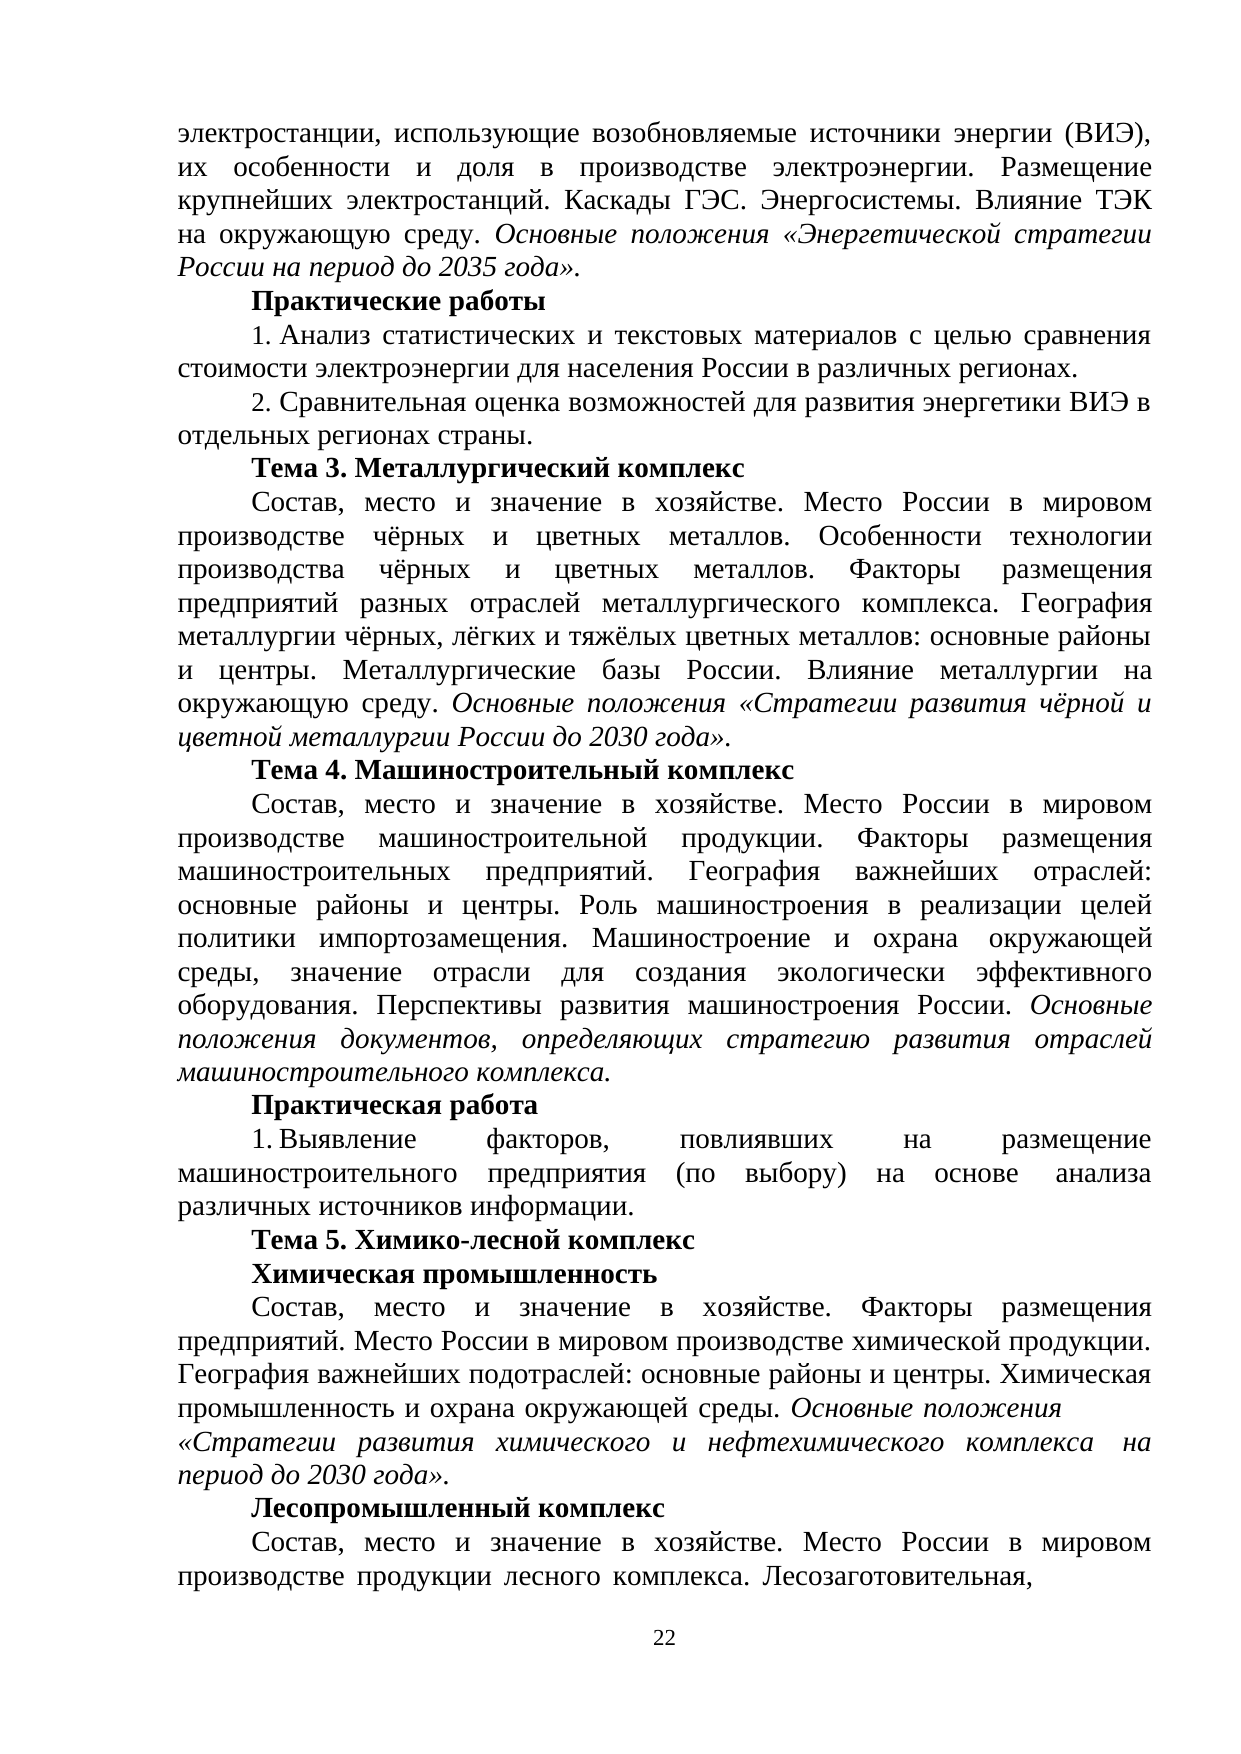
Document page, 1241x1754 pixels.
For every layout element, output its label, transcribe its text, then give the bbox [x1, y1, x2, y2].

text электростанции, использующие возобновляемые источники энергии (ВИЭ), их особенности и доля в производстве электроэнергии. Размещение крупнейших электростанций. Каскады ГЭС. Энергосистемы. Влияние ТЭК на окружающую среду. Основные положения «Энергетической стратегии России на период до 2035 года». [177, 115, 1152, 283]
subtitle Тема 3. Металлургический комплекс [251, 451, 1163, 484]
text «Стратегии развития химического и нефтехимического комплекса на период до 2030 года». [177, 1424, 1151, 1491]
text Состав, место и значение в хозяйстве. Место России в мировом производстве чёрных и цветных металлов. Особенности технологии производства чёрных и цветных металлов. Факторы размещения предприятий разных отраслей металлургического комплекса. География металлургии чёрных, лёгких и тяжёлых цветных металлов: основные районы и центры. Металлургические базы России. Влияние металлургии на окружающую среду. Основные положения «Стратегии развития чёрной и цветной металлургии России до 2030 года». [177, 484, 1152, 753]
text Состав, место и значение в хозяйстве. Место России в мировом производстве машиностроительной продукции. Факторы размещения машиностроительных предприятий. География важнейших отраслей: основные районы и центры. Роль машиностроения в реализации целей политики импортозамещения. Машиностроение и охрана окружающей среды, значение отрасли для создания экологически эффективного оборудования. Перспективы развития машиностроения России. Основные положения документов, определяющих стратегию развития отраслей машиностроительного комплекса. [177, 786, 1152, 1088]
text Состав, место и значение в хозяйстве. Факторы размещения предприятий. Место России в мировом производстве химической продукции. География важнейших подотраслей: основные районы и центры. Химическая промышленность и охрана окружающей среды. Основные положения [177, 1289, 1152, 1424]
subtitle Практическая работа [251, 1088, 1163, 1121]
list Анализ статистических и текстовых материалов с целью сравнения стоимости электроэнергии для населения России в различных регионах. [177, 317, 1152, 384]
subtitle Тема 4. Машиностроительный комплекс [251, 753, 1163, 786]
subtitle Практические работы [251, 284, 1163, 317]
text Состав, место и значение в хозяйстве. Место России в мировом производстве продукции лесного комплекса. Лесозаготовительная, [177, 1524, 1152, 1591]
subtitle Тема 5. Химико-лесной комплекс Химическая промышленность [251, 1222, 695, 1289]
text 1. Выявление факторов, повлиявших на размещение машиностроительного предприятия (по выбору) на основе анализа различных источников информации. [177, 1121, 1152, 1222]
subtitle Лесопромышленный комплекс [251, 1491, 1163, 1524]
list Сравнительная оценка возможностей для развития энергетики ВИЭ в отдельных регионах страны. [177, 384, 1151, 451]
